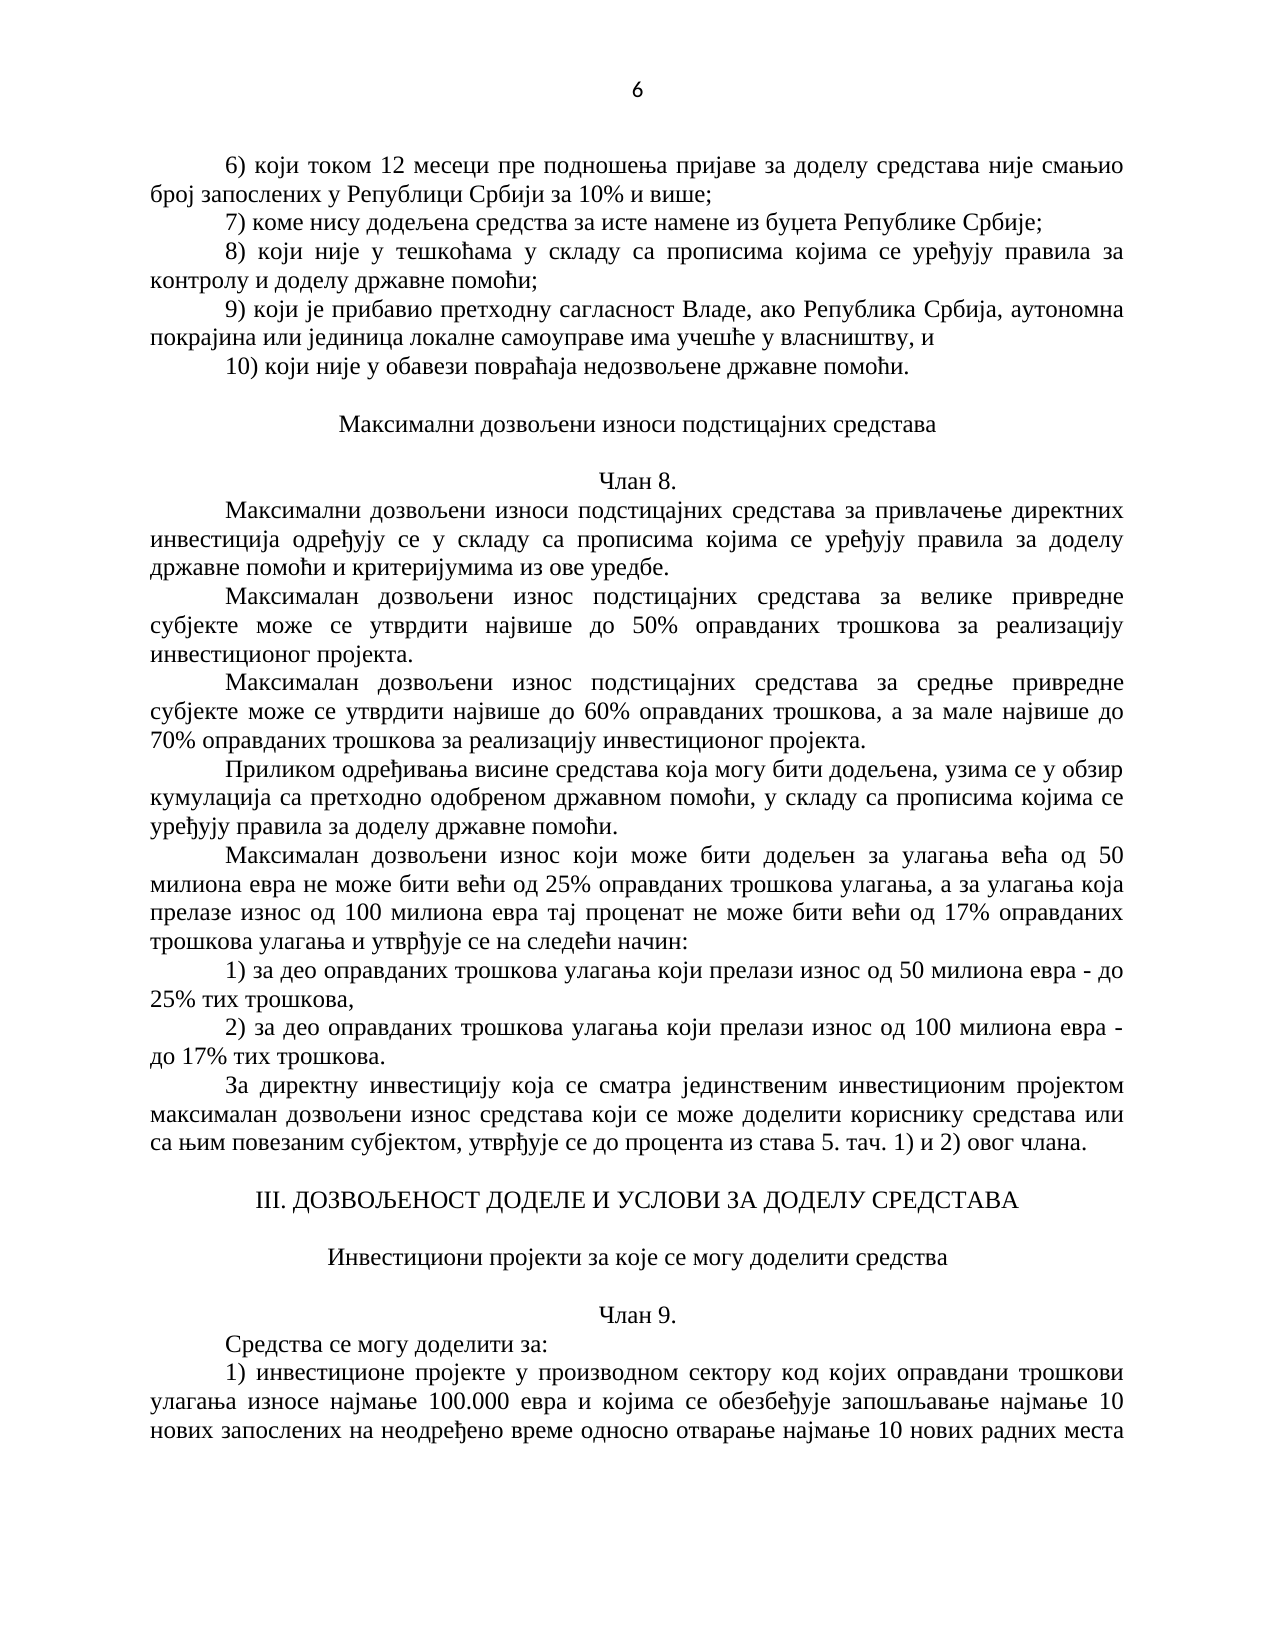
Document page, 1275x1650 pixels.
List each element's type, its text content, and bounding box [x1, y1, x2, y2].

text 8) који није у тешкоћама у складу са прописима којима се уређују правила за контролу и доделу државне помоћи; [150, 236, 1125, 294]
text 7) коме нису додељена средства за исте намене из буџета Републике Србије; [150, 207, 1125, 236]
text 9) који је прибавио претходну сагласност Владе, ако Република Србија, аутономна покрајина или јединица локалне самоуправе има учешће у власништву, и [150, 294, 1125, 351]
text Члан 8. [150, 466, 1125, 495]
text 1) за део оправданих трошкова улагања који прелази износ од 50 милиона евра - до 25% тих трошкова, [150, 955, 1125, 1012]
text Максимални дозвољени износи подстицајних средстава [150, 409, 1125, 437]
text Средства се могу доделити за: [150, 1329, 1125, 1357]
text III. ДОЗВОЉЕНОСТ ДОДЕЛЕ И УСЛОВИ ЗА ДОДЕЛУ СРЕДСТАВА [150, 1185, 1125, 1214]
text Приликом одређивања висине средстава која могу бити додељена, узима се у обзир кумулација са претходно одобреном државном помоћи, у складу са прописима којима се уређују правила за доделу државне помоћи. [150, 754, 1125, 840]
text Максимални дозвољени износи подстицајних средстава за привлачење директних инвестиција одређују се у складу са прописима којима се уређују правила за доделу државне помоћи и критеријумима из ове уредбе. [150, 495, 1125, 581]
text 2) за део оправданих трошкова улагања који прелази износ од 100 милиона евра - до 17% тих трошкова. [150, 1012, 1125, 1070]
text 6) који током 12 месеци пре подношења пријаве за доделу средстава није смањио број запослених у Републици Србији за 10% и више; [150, 150, 1125, 207]
text Максималан дозвољени износ подстицајних средстава за средње привредне субјекте може се утврдити највише до 60% оправданих трошкова, а за мале највише до 70% оправданих трошкова за реализацију инвестиционог пројекта. [150, 667, 1125, 754]
text Максималан дозвољени износ подстицајних средстава за велике привредне субјекте може се утврдити највише до 50% оправданих трошкова за реализацију инвестиционог пројекта. [150, 581, 1125, 667]
text Члан 9. [150, 1300, 1125, 1329]
text Инвестициони пројекти за које се могу доделити средства [150, 1242, 1125, 1271]
text Максималан дозвољени износ који може бити додељен за улагања већа од 50 милиона евра не може бити већи од 25% оправданих трошкова улагања, а за улагања која прелазе износ од 100 милиона евра тај проценат не може бити већи од 17% оправданих трошкова улагања и утврђује се на следећи начин: [150, 840, 1125, 955]
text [150, 1357, 1125, 1444]
text 10) који није у обавези повраћаја недозвољене државне помоћи. [150, 351, 1125, 380]
text За директну инвестицију која се сматра јединственим инвестиционим пројектом максималан дозвољени износ средстава који се може доделити кориснику средстава или са њим повезаним субјектом, утврђује се до процента из става 5. тач. 1) и 2) овог члана. [150, 1070, 1125, 1156]
